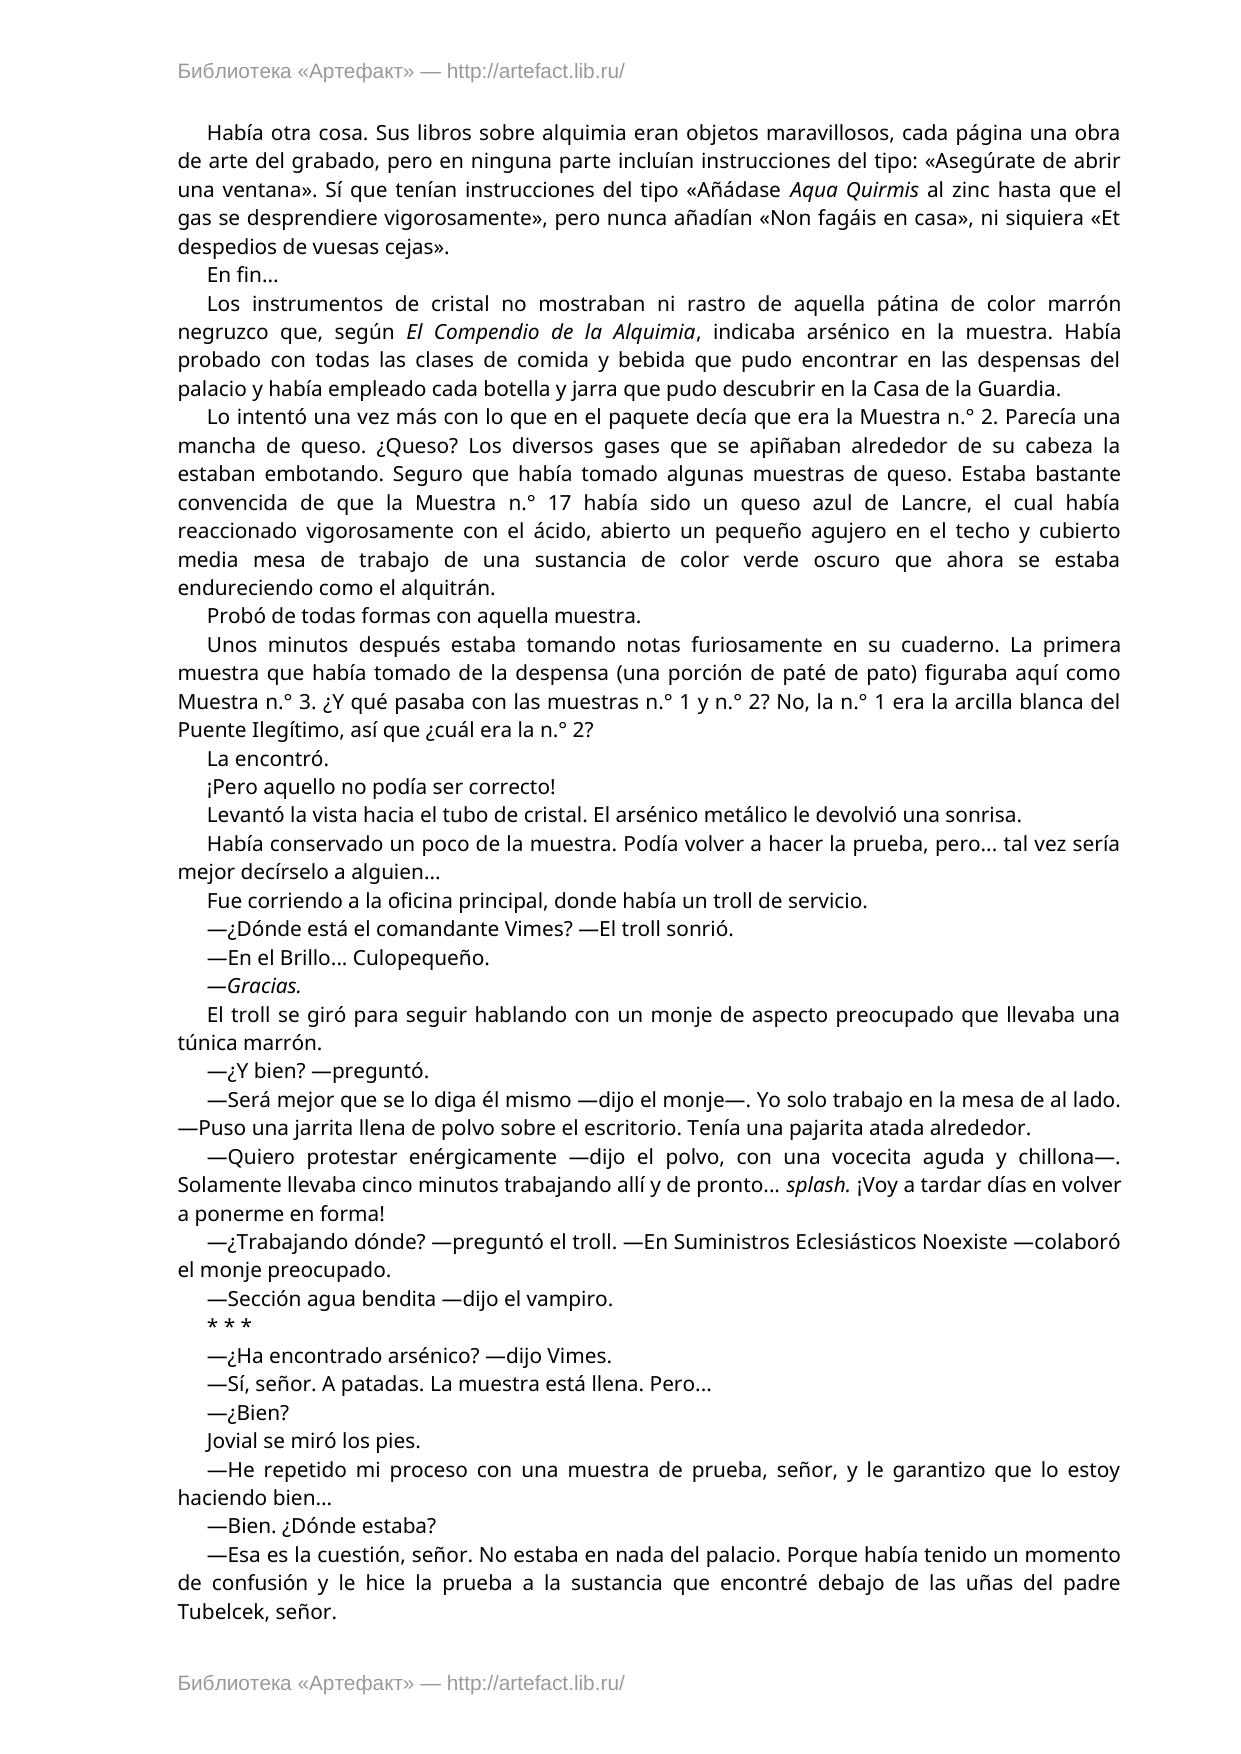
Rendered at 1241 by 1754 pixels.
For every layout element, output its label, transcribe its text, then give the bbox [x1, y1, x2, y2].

text ¡Pero aquello no podía ser correcto! [177, 772, 1122, 801]
text Los instrumentos de cristal no mostraban ni rastro de aquella pátina de color marrón negruzco que, según El Compendio de la Alquimia, indicaba arsénico en la muestra. Había probado con todas las clases de comida y bebida que pudo encontrar en las despensas del palacio y había empleado cada botella y jarra que pudo descubrir en la Casa de la Guardia. [177, 289, 1122, 402]
text Fue corriendo a la oficina principal, donde había un troll de servicio. [177, 886, 1122, 914]
text —¿Bien? [177, 1398, 1122, 1426]
text —En el Brillo... Culopequeño. [177, 943, 1122, 971]
text Probó de todas formas con aquella muestra. [177, 602, 1122, 630]
text —Esa es la cuestión, señor. No estaba en nada del palacio. Porque había tenido un momento de confusión y le hice la prueba a la sustancia que encontré debajo de las uñas del padre Tubelcek, señor. [177, 1540, 1122, 1625]
text —He repetido mi proceso con una muestra de prueba, señor, y le garantizo que lo estoy haciendo bien... [177, 1455, 1122, 1512]
text * * * [177, 1312, 1122, 1341]
text En fin... [177, 260, 1122, 289]
text —¿Trabajando dónde? —preguntó el troll. —En Suministros Eclesiásticos Noexiste —colaboró el monje preocupado. [177, 1227, 1122, 1284]
text Lo intentó una vez más con lo que en el paquete decía que era la Muestra n.° 2. Parecía una mancha de queso. ¿Queso? Los diversos gases que se apiñaban alrededor de su cabeza la estaban embotando. Seguro que había tomado algunas muestras de queso. Estaba bastante convencida de que la Muestra n.° 17 había sido un queso azul de Lancre, el cual había reaccionado vigorosamente con el ácido, abierto un pequeño agujero en el techo y cubierto media mesa de trabajo de una sustancia de color verde oscuro que ahora se estaba endureciendo como el alquitrán. [177, 402, 1122, 602]
text La encontró. [177, 744, 1122, 772]
text —Sí, señor. A patadas. La muestra está llena. Pero... [177, 1369, 1122, 1398]
text —Sección agua bendita —dijo el vampiro. [177, 1284, 1122, 1312]
text Jovial se miró los pies. [177, 1426, 1122, 1455]
text —Gracias. [177, 971, 1122, 1000]
text —Bien. ¿Dónde estaba? [177, 1512, 1122, 1540]
text —¿Ha encontrado arsénico? —dijo Vimes. [177, 1341, 1122, 1369]
text —Quiero protestar enérgicamente —dijo el polvo, con una vocecita aguda y chillona—. Solamente llevaba cinco minutos trabajando allí y de pronto... splash. ¡Voy a tardar días en volver a ponerme en forma! [177, 1142, 1122, 1227]
text —¿Dónde está el comandante Vimes? —El troll sonrió. [177, 914, 1122, 943]
text —¿Y bien? —preguntó. [177, 1057, 1122, 1085]
text Levantó la vista hacia el tubo de cristal. El arsénico metálico le devolvió una sonrisa. [177, 801, 1122, 829]
text Unos minutos después estaba tomando notas furiosamente en su cuaderno. La primera muestra que había tomado de la despensa (una porción de paté de pato) figuraba aquí como Muestra n.° 3. ¿Y qué pasaba con las muestras n.° 1 y n.° 2? No, la n.° 1 era la arcilla blanca del Puente Ilegítimo, así que ¿cuál era la n.° 2? [177, 630, 1122, 744]
text Había otra cosa. Sus libros sobre alquimia eran objetos maravillosos, cada página una obra de arte del grabado, pero en ninguna parte incluían instrucciones del tipo: «Asegúrate de abrir una ventana». Sí que tenían instrucciones del tipo «Añádase Aqua Quirmis al zinc hasta que el gas se desprendiere vigorosamente», pero nunca añadían «Non fagáis en casa», ni siquiera «Et despedios de vuesas cejas». [177, 118, 1122, 260]
text —Será mejor que se lo diga él mismo —dijo el monje—. Yo solo trabajo en la mesa de al lado. —Puso una jarrita llena de polvo sobre el escritorio. Tenía una pajarita atada alrededor. [177, 1085, 1122, 1142]
text Había conservado un poco de la muestra. Podía volver a hacer la prueba, pero... tal vez sería mejor decírselo a alguien... [177, 829, 1122, 886]
text El troll se giró para seguir hablando con un monje de aspecto preocupado que llevaba una túnica marrón. [177, 1000, 1122, 1057]
